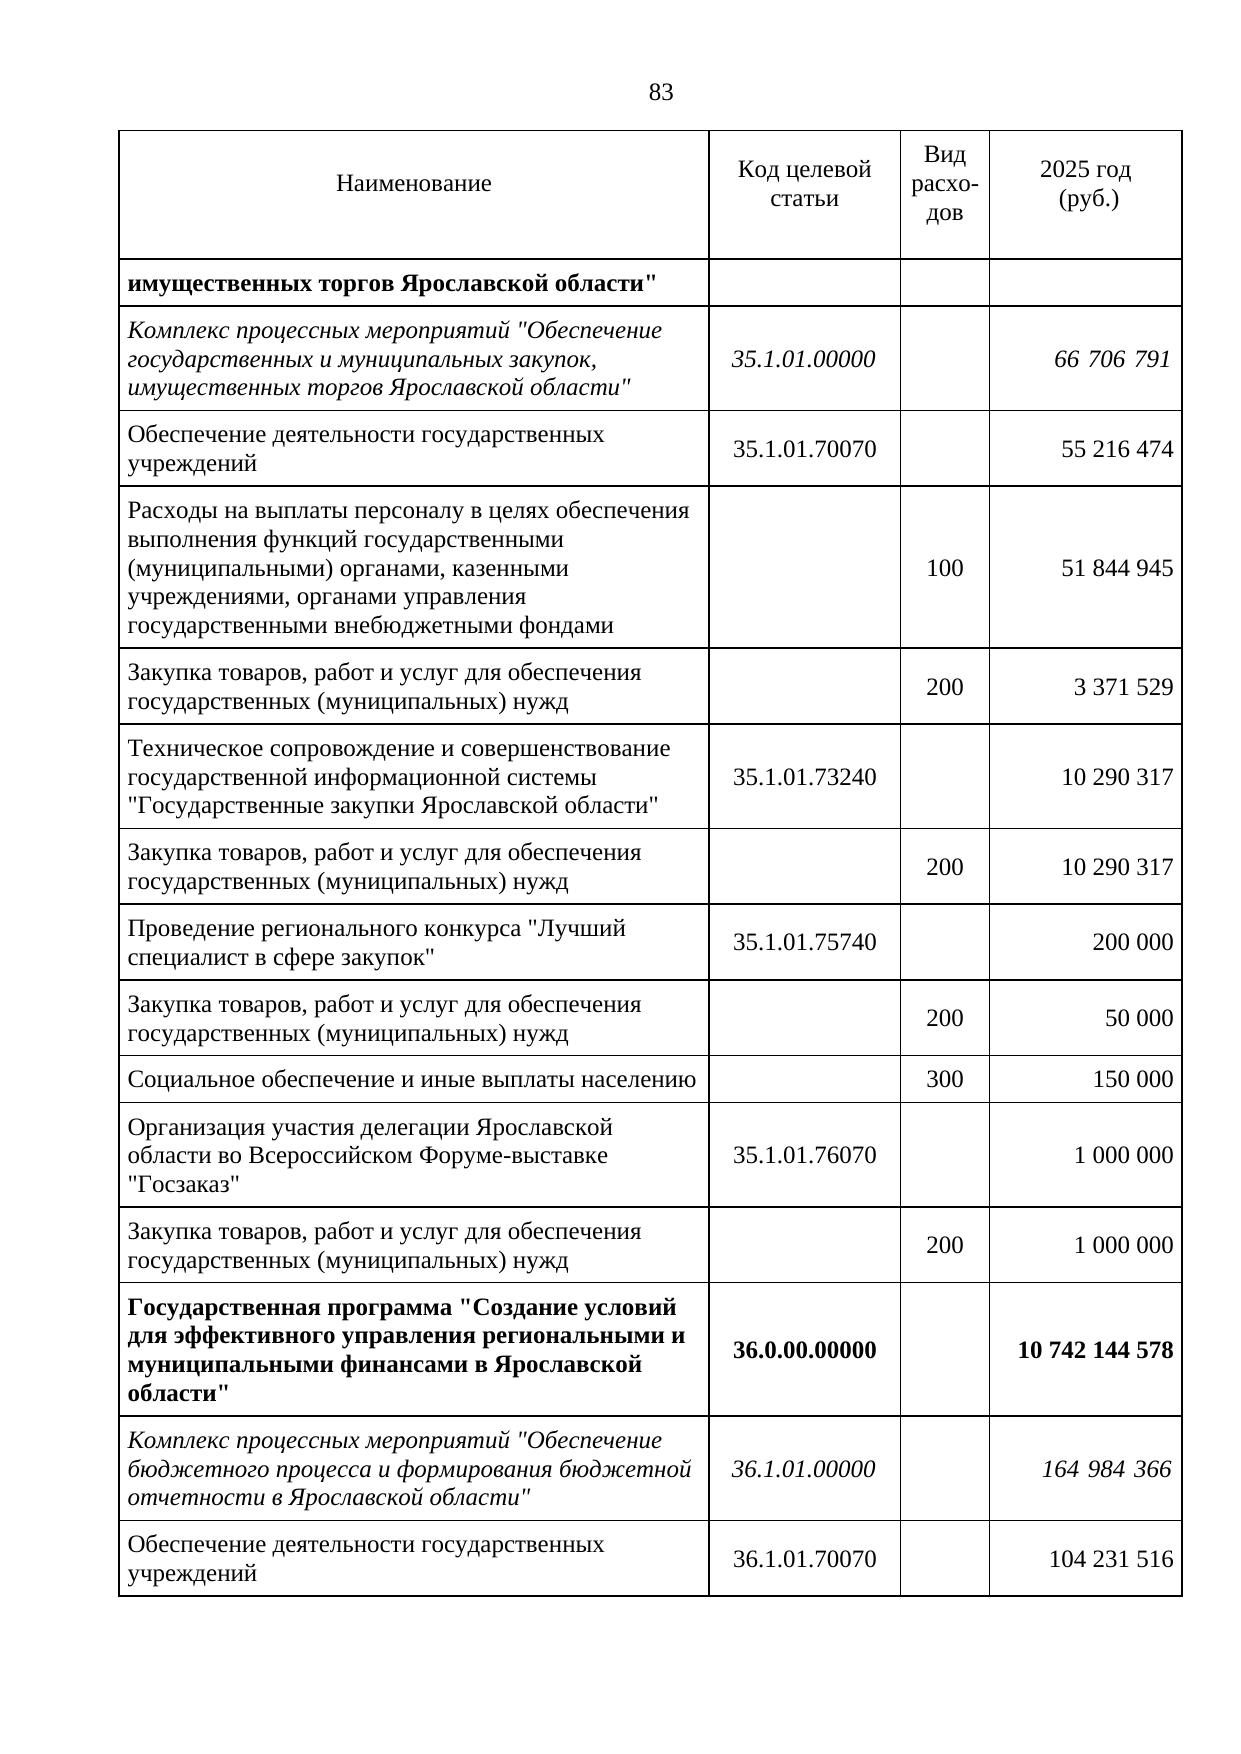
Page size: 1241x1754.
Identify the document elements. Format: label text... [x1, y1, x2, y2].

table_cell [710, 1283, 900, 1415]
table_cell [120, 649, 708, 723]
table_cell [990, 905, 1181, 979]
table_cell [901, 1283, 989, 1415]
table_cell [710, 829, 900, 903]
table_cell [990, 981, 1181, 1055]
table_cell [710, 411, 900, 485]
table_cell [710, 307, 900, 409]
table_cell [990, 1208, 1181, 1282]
table_header Вид расхо-дов [901, 131, 989, 258]
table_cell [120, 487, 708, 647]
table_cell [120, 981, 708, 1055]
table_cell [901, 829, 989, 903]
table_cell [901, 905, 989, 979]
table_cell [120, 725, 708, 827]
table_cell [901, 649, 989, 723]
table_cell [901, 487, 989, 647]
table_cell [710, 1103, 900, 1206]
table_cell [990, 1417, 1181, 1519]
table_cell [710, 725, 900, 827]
table_header 2025 год (руб.) [990, 131, 1181, 258]
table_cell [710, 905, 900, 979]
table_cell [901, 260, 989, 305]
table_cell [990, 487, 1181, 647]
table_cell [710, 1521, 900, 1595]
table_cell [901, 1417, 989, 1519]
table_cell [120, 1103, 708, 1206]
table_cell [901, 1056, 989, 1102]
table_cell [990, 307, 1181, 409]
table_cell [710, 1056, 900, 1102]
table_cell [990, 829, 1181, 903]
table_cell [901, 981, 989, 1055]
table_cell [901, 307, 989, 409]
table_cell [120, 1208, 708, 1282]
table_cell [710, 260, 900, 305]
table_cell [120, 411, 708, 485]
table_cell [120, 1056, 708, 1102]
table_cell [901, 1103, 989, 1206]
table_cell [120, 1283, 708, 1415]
table_header Наименование [120, 131, 708, 258]
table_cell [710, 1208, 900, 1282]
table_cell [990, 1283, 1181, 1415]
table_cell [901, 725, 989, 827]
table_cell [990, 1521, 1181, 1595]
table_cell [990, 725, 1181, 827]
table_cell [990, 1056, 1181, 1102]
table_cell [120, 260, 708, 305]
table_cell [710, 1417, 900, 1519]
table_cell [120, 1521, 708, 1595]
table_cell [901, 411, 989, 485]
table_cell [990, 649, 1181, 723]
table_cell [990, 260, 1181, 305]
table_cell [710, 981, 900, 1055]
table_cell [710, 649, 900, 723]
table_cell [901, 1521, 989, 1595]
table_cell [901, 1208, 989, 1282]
table_header Код целевой статьи [710, 131, 900, 258]
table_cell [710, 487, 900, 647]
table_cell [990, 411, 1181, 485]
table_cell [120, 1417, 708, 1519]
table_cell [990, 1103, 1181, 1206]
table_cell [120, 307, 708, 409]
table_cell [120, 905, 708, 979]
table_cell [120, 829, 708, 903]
